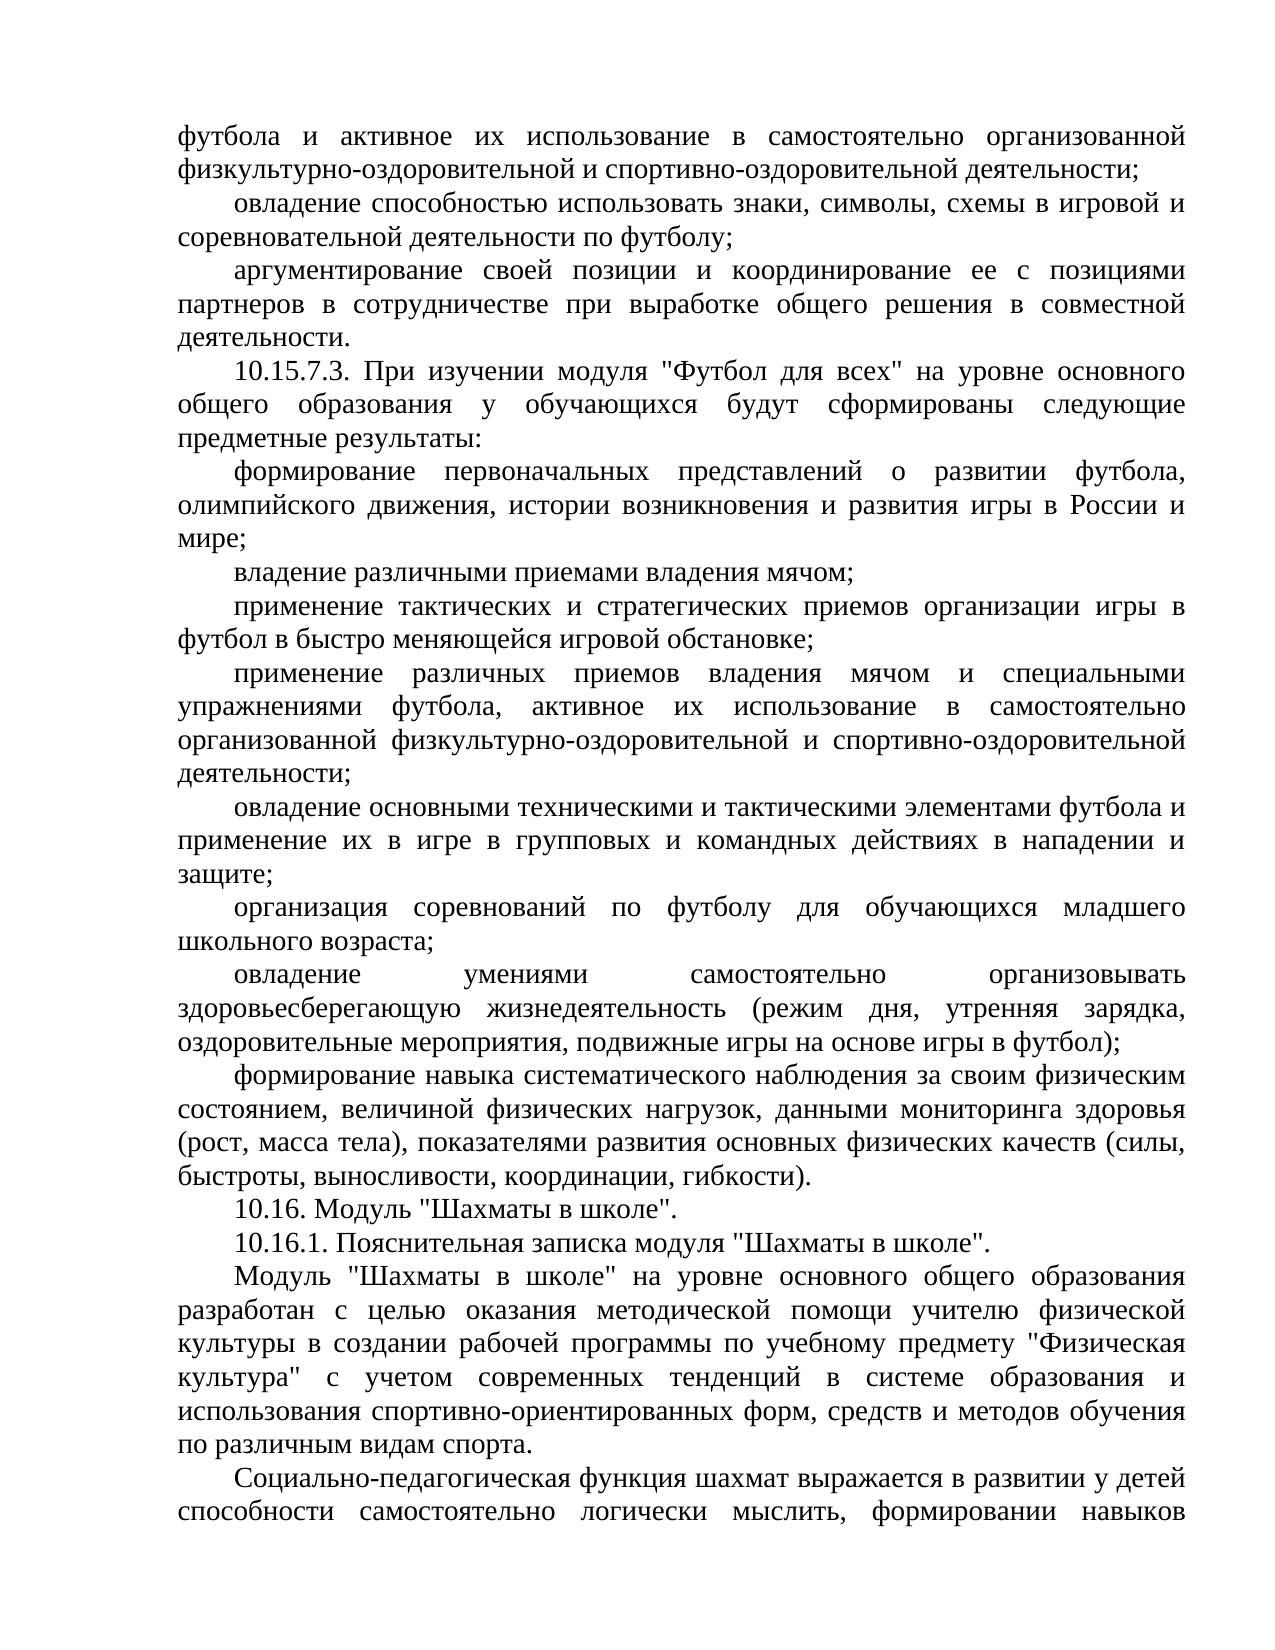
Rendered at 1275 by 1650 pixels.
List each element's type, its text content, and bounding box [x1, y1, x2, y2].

text организация соревнований по футболу для обучающихся младшего школьного возраста; [177, 889, 1186, 957]
text овладение способностью использовать знаки, символы, схемы в игровой и соревновательной деятельности по футболу; [177, 185, 1186, 252]
text применение различных приемов владения мячом и специальными упражнениями футбола, активное их использование в самостоятельно организованной физкультурно-оздоровительной и спортивно-оздоровительной деятельности; [177, 655, 1186, 789]
text 10.16.1. Пояснительная записка модуля "Шахматы в школе". [177, 1225, 1186, 1258]
text формирование навыка систематического наблюдения за своим физическим состоянием, величиной физических нагрузок, данными мониторинга здоровья (рост, масса тела), показателями развития основных физических качеств (силы, быстроты, выносливости, координации, гибкости). [177, 1057, 1186, 1191]
text Модуль "Шахматы в школе" на уровне основного общего образования разработан с целью оказания методической помощи учителю физической культуры в создании рабочей программы по учебному предмету "Физическая культура" с учетом современных тенденций в системе образования и использования спортивно-ориентированных форм, средств и методов обучения по различным видам спорта. [177, 1258, 1186, 1460]
text применение тактических и стратегических приемов организации игры в футбол в быстро меняющейся игровой обстановке; [177, 588, 1186, 655]
text 10.15.7.3. При изучении модуля "Футбол для всех" на уровне основного общего образования у обучающихся будут сформированы следующие предметные результаты: [177, 353, 1186, 453]
text владение различными приемами владения мячом; [177, 554, 1186, 588]
text формирование первоначальных представлений о развитии футбола, олимпийского движения, истории возникновения и развития игры в России и мире; [177, 453, 1186, 554]
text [177, 1460, 1186, 1527]
text овладение умениями самостоятельно организовывать здоровьесберегающую жизнедеятельность (режим дня, утренняя зарядка, оздоровительные мероприятия, подвижные игры на основе игры в футбол); [177, 957, 1186, 1057]
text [177, 118, 1186, 185]
text аргументирование своей позиции и координирование ее с позициями партнеров в сотрудничестве при выработке общего решения в совместной деятельности. [177, 252, 1186, 353]
text овладение основными техническими и тактическими элементами футбола и применение их в игре в групповых и командных действиях в нападении и защите; [177, 789, 1186, 889]
text 10.16. Модуль "Шахматы в школе". [177, 1191, 1186, 1225]
